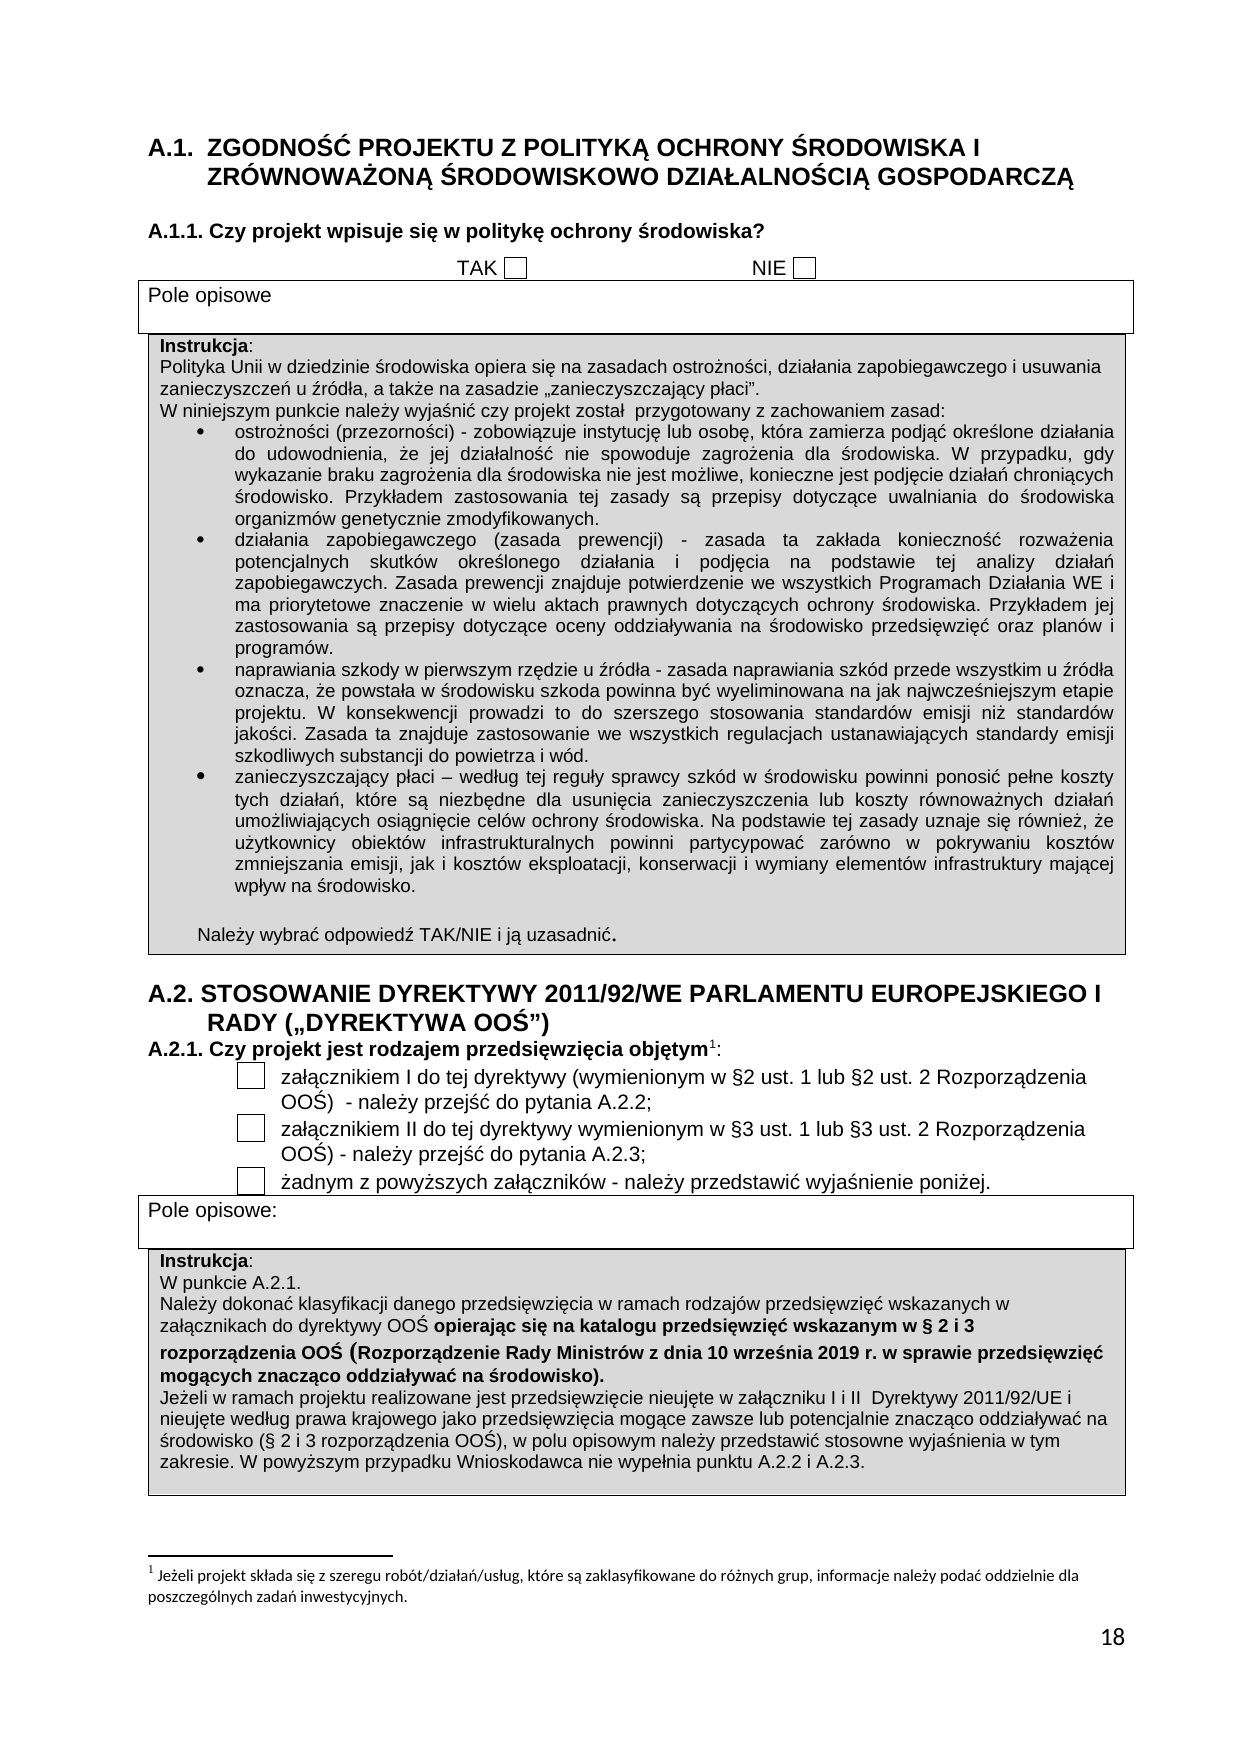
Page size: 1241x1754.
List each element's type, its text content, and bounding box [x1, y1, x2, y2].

text Pole opisowe [139, 281, 1133, 307]
subtitle A.1.1. Czy projekt wpisuje się w politykę ochrony środowiska? [148, 219, 1125, 243]
text Pole opisowe: [139, 1196, 1133, 1222]
text A.2.1. Czy projekt jest rodzajem przedsięwzięcia objętym: [148, 1037, 1125, 1061]
text A.2. STOSOWANIE DYREKTYWY 2011/92/WE PARLAMENTU EUROPEJSKIEGO I RADY („DYREKTYWA OOŚ”) [148, 979, 1125, 1037]
text załącznikiem II do tej dyrektywy wymienionym w §3 ust. 1 lub §3 ust. 2 Rozporządzenia OOŚ) - należy przejść do pytania A.2.3; [236, 1113, 1125, 1166]
text załącznikiem I do tej dyrektywy (wymienionym w §2 ust. 1 lub §2 ust. 2 Rozporządzenia OOŚ) - należy przejść do pytania A.2.2; [236, 1061, 1125, 1113]
text TAK NIE [148, 256, 1125, 279]
text żadnym z powyższych załączników - należy przedstawić wyjaśnienie poniżej. [236, 1166, 1125, 1195]
text A.1. ZGODNOŚĆ PROJEKTU Z POLITYKĄ OCHRONY ŚRODOWISKA I ZRÓWNOWAŻONĄ ŚRODOWISKOWO DZIAŁALNOŚCIĄ GOSPODARCZĄ [148, 133, 1125, 190]
table_header Instrukcja: W punkcie A.2.1. Należy dokonać klasyfikacji danego przedsięwzięcia w ramach rodzajów przedsięwzięć wskazanych w załącznikach do dyrektywy OOŚ opierając się na katalogu przedsięwzięć wskazanym w § 2 i 3 rozporządzenia OOŚ (Rozporządzenie Rady Ministrów z dnia 10 września 2019 r. w sprawie przedsięwzięć mogących znacząco oddziaływać na środowisko). Jeżeli w ramach projektu realizowane jest przedsięwzięcie nieujęte w załączniku I i II Dyrektywy 2011/92/UE i nieujęte według prawa krajowego jako przedsięwzięcia mogące zawsze lub potencjalnie znacząco oddziaływać na środowisko (§ 2 i 3 rozporządzenia OOŚ), w polu opisowym należy przedstawić stosowne wyjaśnienia w tym zakresie. W powyższym przypadku Wnioskodawca nie wypełnia punktu A.2.2 i A.2.3. [149, 1250, 1125, 1494]
table_header Instrukcja: Polityka Unii w dziedzinie środowiska opiera się na zasadach ostrożności, działania zapobiegawczego i usuwania zanieczyszczeń u źródła, a także na zasadzie „zanieczyszczający płaci”. W niniejszym punkcie należy wyjaśnić czy projekt został przygotowany z zachowaniem zasad: ostrożności (przezorności) - zobowiązuje instytucję lub osobę, która zamierza podjąć określone działania do udowodnienia, że jej działalność nie spowoduje zagrożenia dla środowiska. W przypadku, gdy wykazanie braku zagrożenia dla środowiska nie jest możliwe, konieczne jest podjęcie działań chroniących środowisko. Przykładem zastosowania tej zasady są przepisy dotyczące uwalniania do środowiska organizmów genetycznie zmodyfikowanych. działania zapobiegawczego (zasada prewencji) - zasada ta zakłada konieczność rozważenia potencjalnych skutków określonego działania i podjęcia na podstawie tej analizy działań zapobiegawczych. Zasada prewencji znajduje potwierdzenie we wszystkich Programach Działania WE i ma priorytetowe znaczenie w wielu aktach prawnych dotyczących ochrony środowiska. Przykładem jej zastosowania są przepisy dotyczące oceny oddziaływania na środowisko przedsięwzięć oraz planów i programów. naprawiania szkody w pierwszym rzędzie u źródła - zasada naprawiania szkód przede wszystkim u źródła oznacza, że powstała w środowisku szkoda powinna być wyeliminowana na jak najwcześniejszym etapie projektu. W konsekwencji prowadzi to do szerszego stosowania standardów emisji niż standardów jakości. Zasada ta znajduje zastosowanie we wszystkich regulacjach ustanawiających standardy emisji szkodliwych substancji do powietrza i wód. zanieczyszczający płaci – według tej reguły sprawcy szkód w środowisku powinni ponosić pełne koszty tych działań, które są niezbędne dla usunięcia zanieczyszczenia lub koszty równoważnych działań umożliwiających osiągnięcie celów ochrony środowiska. Na podstawie tej zasady uznaje się również, że użytkownicy obiektów infrastrukturalnych powinni partycypować zarówno w pokrywaniu kosztów zmniejszania emisji, jak i kosztów eksploatacji, konserwacji i wymiany elementów infrastruktury mającej wpływ na środowisko. Należy wybrać odpowiedź TAK/NIE i ją uzasadnić. [149, 335, 1125, 954]
